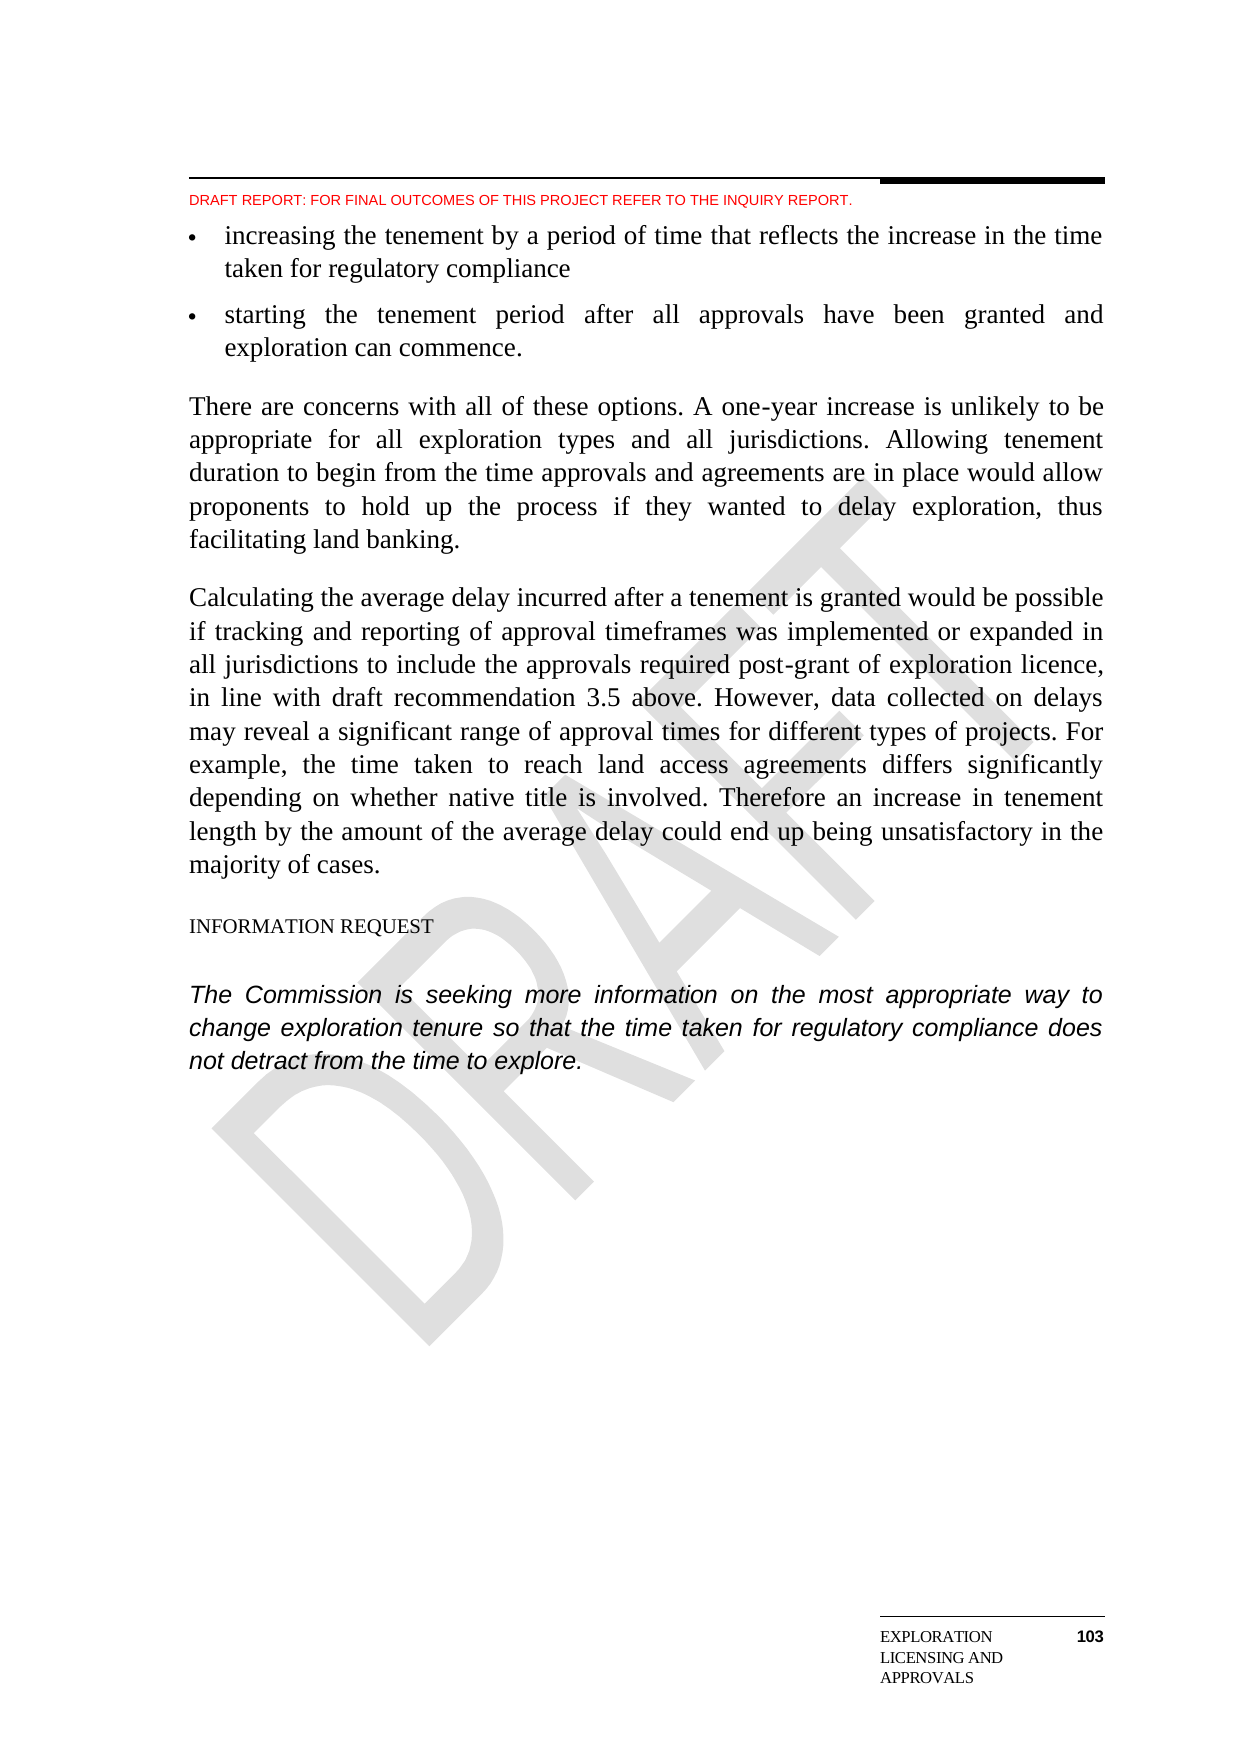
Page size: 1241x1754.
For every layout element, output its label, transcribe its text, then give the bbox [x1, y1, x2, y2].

text There are concerns with all of these options. A one-year increase is unlikely to be appropriate for all exploration types and all jurisdictions. Allowing tenement duration to begin from the time approvals and agreements are in place would allow proponents to hold up the process if they wanted to delay exploration, thus facilitating land banking. [189, 388, 1104, 554]
text The Commission is seeking more information on the most appropriate way to change exploration tenure so that the time taken for regulatory compliance does not detract from the time to explore. [189, 975, 1104, 1075]
text Calculating the average delay incurred after a tenement is granted would be possible if tracking and reporting of approval timeframes was implemented or expanded in all jurisdictions to include the approvals required post-grant of exploration licence, in line with draft recommendation 3.5 above. However, data collected on delays may reveal a significant range of approval times for different types of projects. For example, the time taken to reach land access agreements differs significantly depending on whether native title is involved. Therefore an increase in tenement length by the amount of the average delay could end up being unsatisfactory in the majority of cases. [189, 579, 1104, 879]
list starting the tenement period after all approvals have been granted and exploration can commence. [189, 296, 1104, 363]
list increasing the tenement by a period of time that reflects the increase in the time taken for regulatory compliance [189, 217, 1104, 283]
title Information Request [189, 904, 1104, 938]
